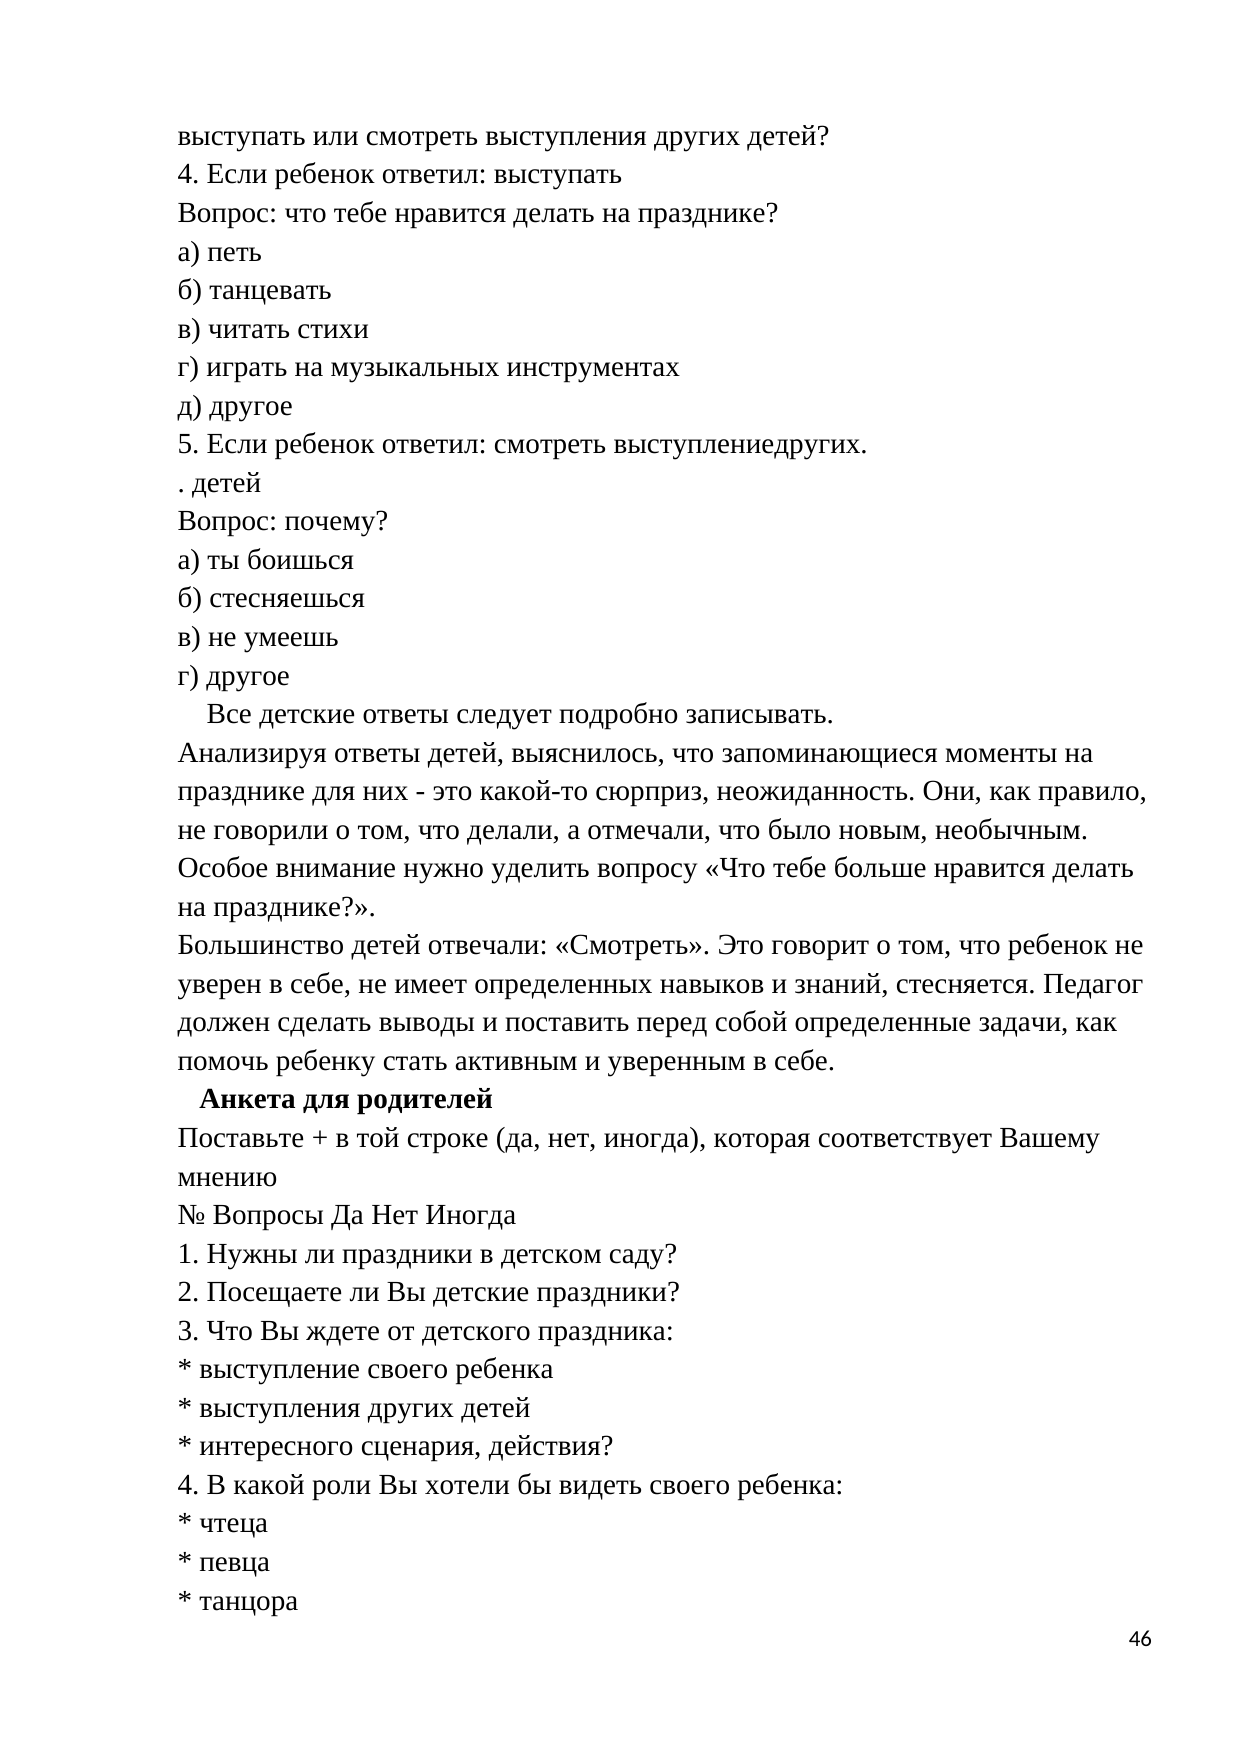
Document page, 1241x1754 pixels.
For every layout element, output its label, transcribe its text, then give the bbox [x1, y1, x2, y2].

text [177, 927, 1152, 1616]
text . детей Вопрос: почему? а) ты боишься б) стесняешься в) не умеешь г) другое [177, 465, 1152, 691]
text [177, 118, 1152, 460]
text Все детские ответы следует подробно записывать. Анализируя ответы детей, выяснилось, что запоминающиеся моменты на празднике для них - это какой-то сюрприз, неожиданность. Они, как правило, не говорили о том, что делали, а отмечали, что было новым, необычным. Особое внимание нужно уделить вопросу «Что тебе больше нравится делать на празднике?». [177, 696, 1152, 922]
